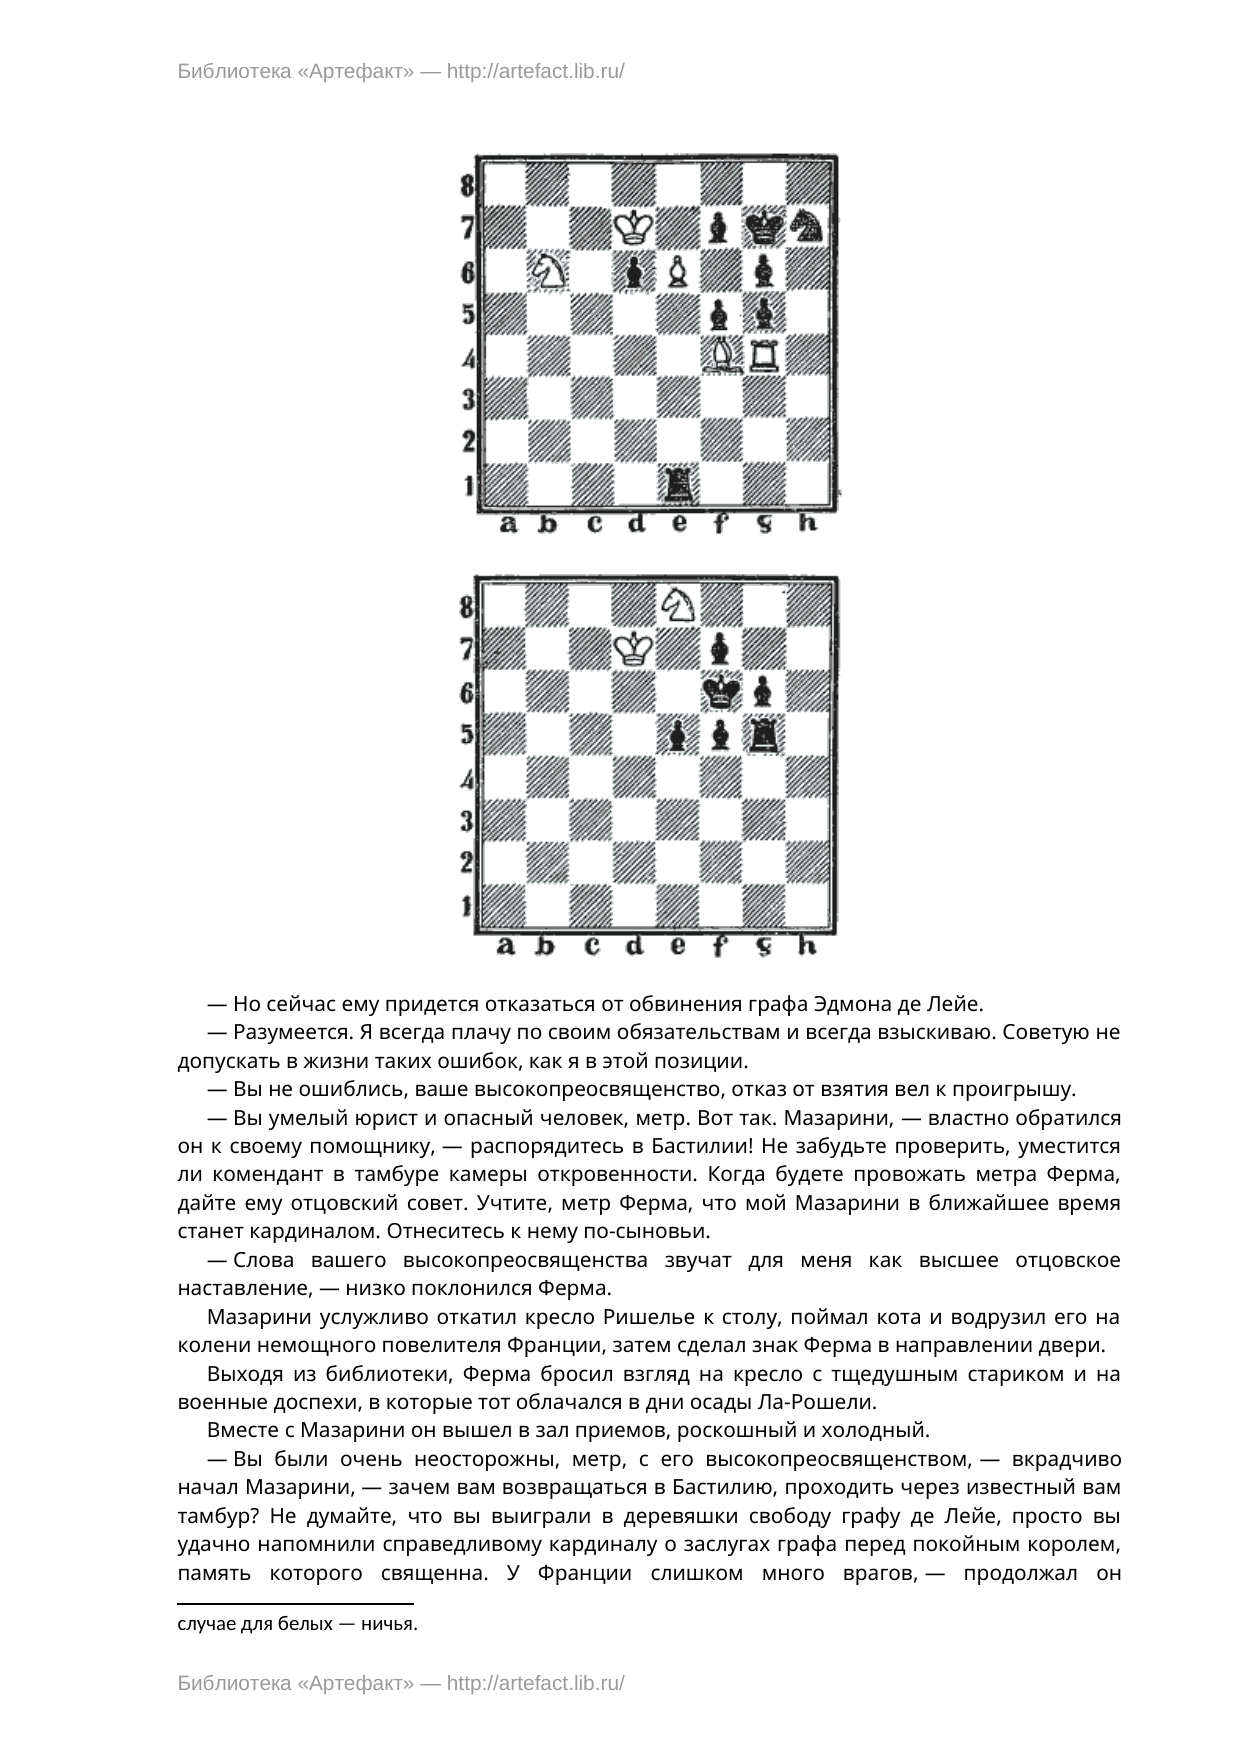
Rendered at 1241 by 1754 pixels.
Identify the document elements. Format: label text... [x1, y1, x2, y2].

picture [455, 146, 845, 961]
text — Разумеется. Я всегда плачу по своим обязательствам и всегда взыскиваю. Советую не допускать в жизни таких ошибок, как я в этой позиции. [177, 1017, 1122, 1074]
text Мазарини услужливо откатил кресло Ришелье к столу, поймал кота и водрузил его на колени немощного повелителя Франции, затем сделал знак Ферма в направлении двери. [177, 1302, 1122, 1359]
text Вместе с Мазарини он вышел в зал приемов, роскошный и холодный. [177, 1416, 1122, 1444]
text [177, 1444, 1122, 1586]
text — Но сейчас ему придется отказаться от обвинения графа Эдмона де Лейе. [177, 989, 1122, 1017]
text — Вы не ошиблись, ваше высокопреосвященство, отказ от взятия вел к проигрышу. [177, 1074, 1122, 1103]
text — Слова вашего высокопреосвященства звучат для меня как высшее отцовское наставление, — низко поклонился Ферма. [177, 1245, 1122, 1302]
text Выходя из библиотеки, Ферма бросил взгляд на кресло с тщедушным стариком и на военные доспехи, в которые тот облачался в дни осады Ла-Рошели. [177, 1359, 1122, 1416]
text — Вы умелый юрист и опасный человек, метр. Вот так. Мазарини, — властно обратился он к своему помощнику, — распорядитесь в Бастилии! Не забудьте проверить, уместится ли комендант в тамбуре камеры откровенности. Когда будете провожать метра Ферма, дайте ему отцовский совет. Учтите, метр Ферма, что мой Мазарини в ближайшее время станет кардиналом. Отнеситесь к нему по-сыновьи. [177, 1103, 1122, 1245]
